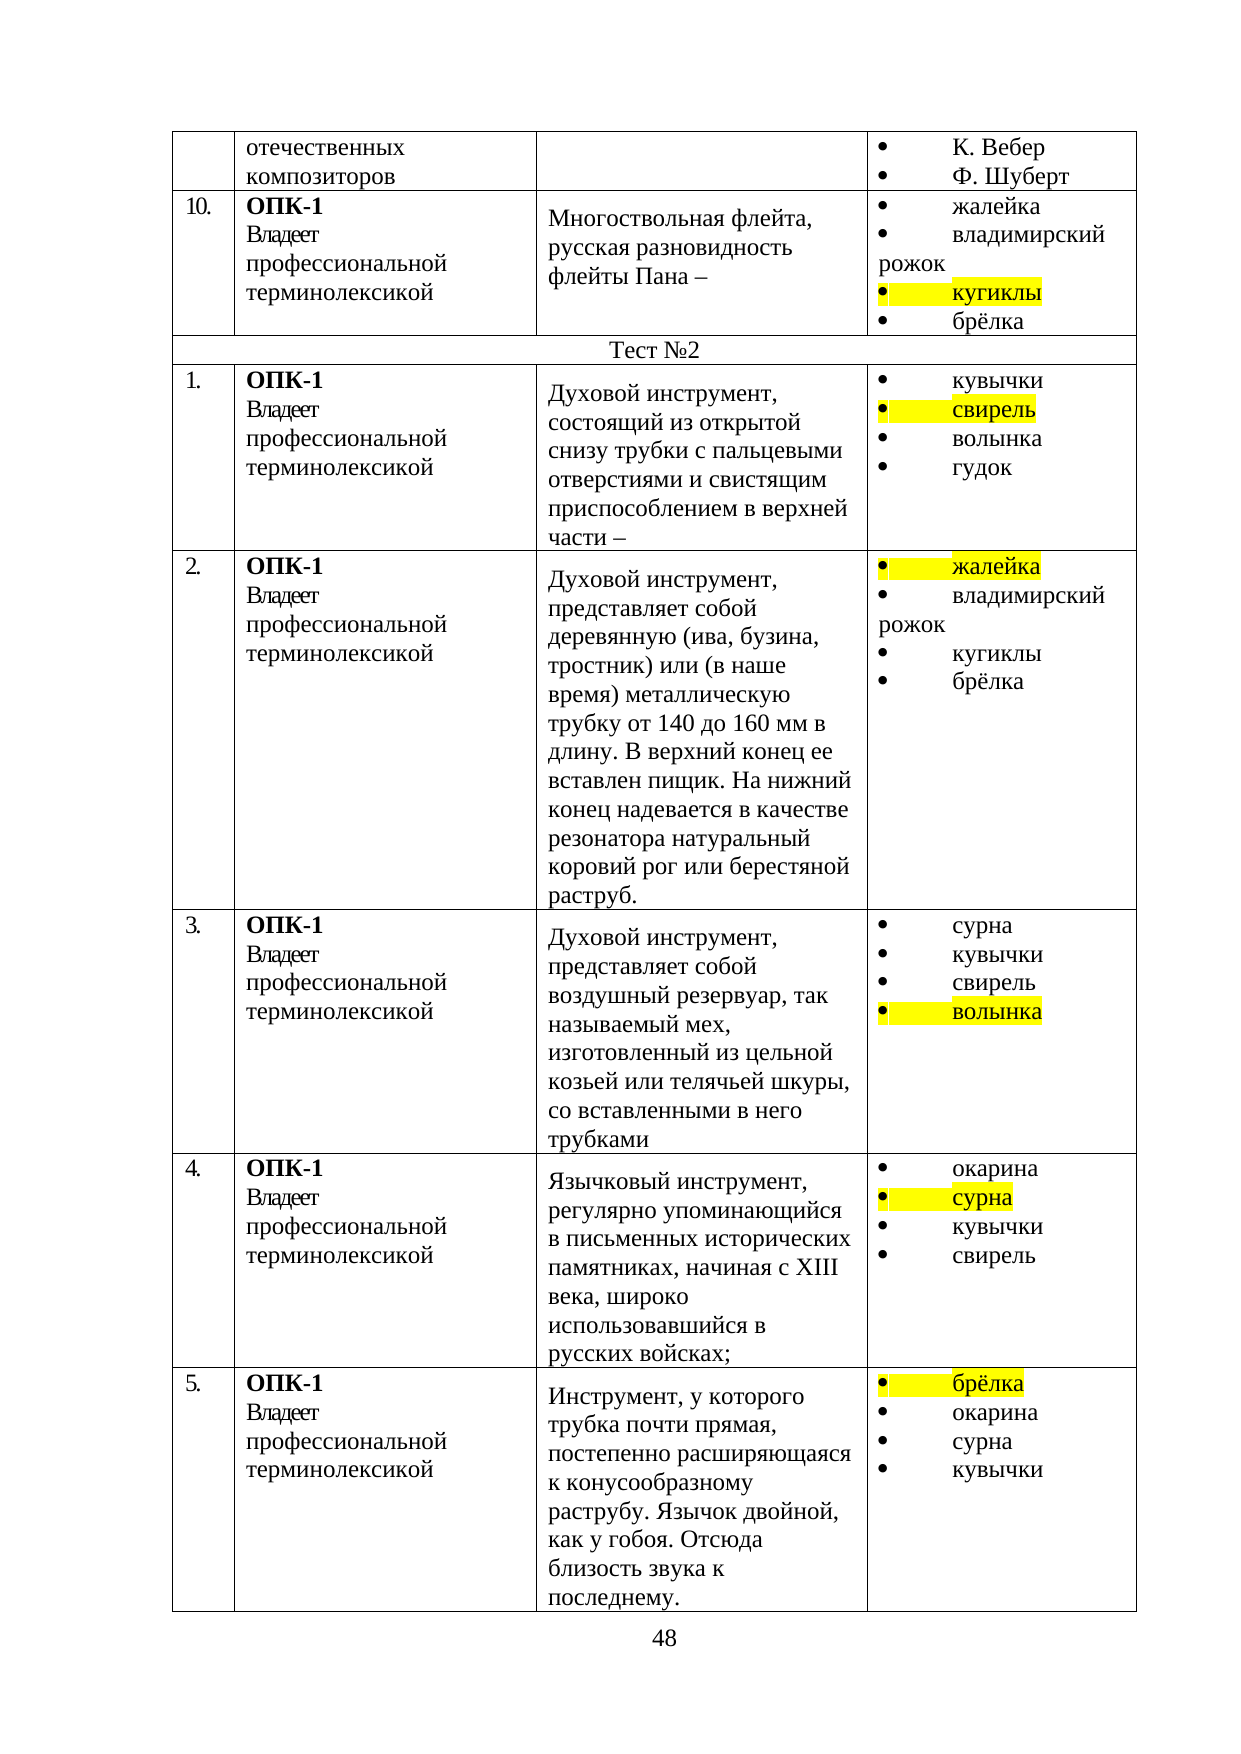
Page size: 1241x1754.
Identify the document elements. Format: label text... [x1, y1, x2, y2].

table_cell [173, 365, 234, 550]
table_cell [173, 910, 234, 1152]
table_cell ОПК-1 Владеет профессиональной терминолексикой [235, 551, 536, 909]
table_cell жалейка владимирский рожок кугиклы брёлка [868, 551, 1136, 909]
table_cell Духовой инструмент, представляет собой воздушный резервуар, так называемый мех, изготовленный из цельной козьей или телячьей шкуры, со вставленными в него трубками [537, 910, 867, 1152]
table_cell [173, 1154, 234, 1367]
table_cell [173, 132, 234, 190]
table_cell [235, 1368, 536, 1611]
table_cell кувычки свирель волынка гудок [868, 365, 1136, 550]
table_cell сурна кувычки свирель волынка [868, 910, 1136, 1152]
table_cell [868, 132, 1136, 190]
table_cell ОПК-1 Владеет профессиональной терминолексикой [235, 365, 536, 550]
table_cell ОПК-1 Владеет профессиональной терминолексикой [235, 191, 536, 334]
table_cell [173, 191, 234, 334]
table_cell [173, 551, 234, 909]
table_cell Духовой инструмент, представляет собой деревянную (ива, бузина, тростник) или (в наше время) металлическую трубку от 140 до 160 мм в длину. В верхний конец ее вставлен пищик. На нижний конец надевается в качестве резонатора натуральный коровий рог или берестяной раструб. [537, 551, 867, 909]
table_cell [537, 132, 867, 190]
table_cell Инструмент, у которого трубка почти прямая, постепенно расширяющаяся к конусообразному раструбу. Язычок двойной, как у гобоя. Отсюда близость звука к последнему. [537, 1368, 867, 1611]
table_cell [173, 1368, 234, 1611]
table_cell окарина сурна кувычки свирель [868, 1154, 1136, 1367]
table_cell Тест №2 [173, 336, 1136, 364]
table_cell Многоствольная флейта, русская разновидность флейты Пана – [537, 191, 867, 334]
table_cell ОПК-1 Владеет профессиональной терминолексикой [235, 1154, 536, 1367]
table_cell ОПК-1 Владеет профессиональной терминолексикой [235, 910, 536, 1152]
table_cell Язычковый инструмент, регулярно упоминающийся в письменных исторических памятниках, начиная с XIII века, широко использовавшийся в русских войсках; [537, 1154, 867, 1367]
table_cell жалейка владимирский рожок кугиклы брёлка [868, 191, 1136, 334]
table_cell брёлка окарина сурна кувычки [868, 1368, 1136, 1611]
table_cell Духовой инструмент, состоящий из открытой снизу трубки с пальцевыми отверстиями и свистящим приспособлением в верхней части – [537, 365, 867, 550]
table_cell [235, 132, 536, 190]
